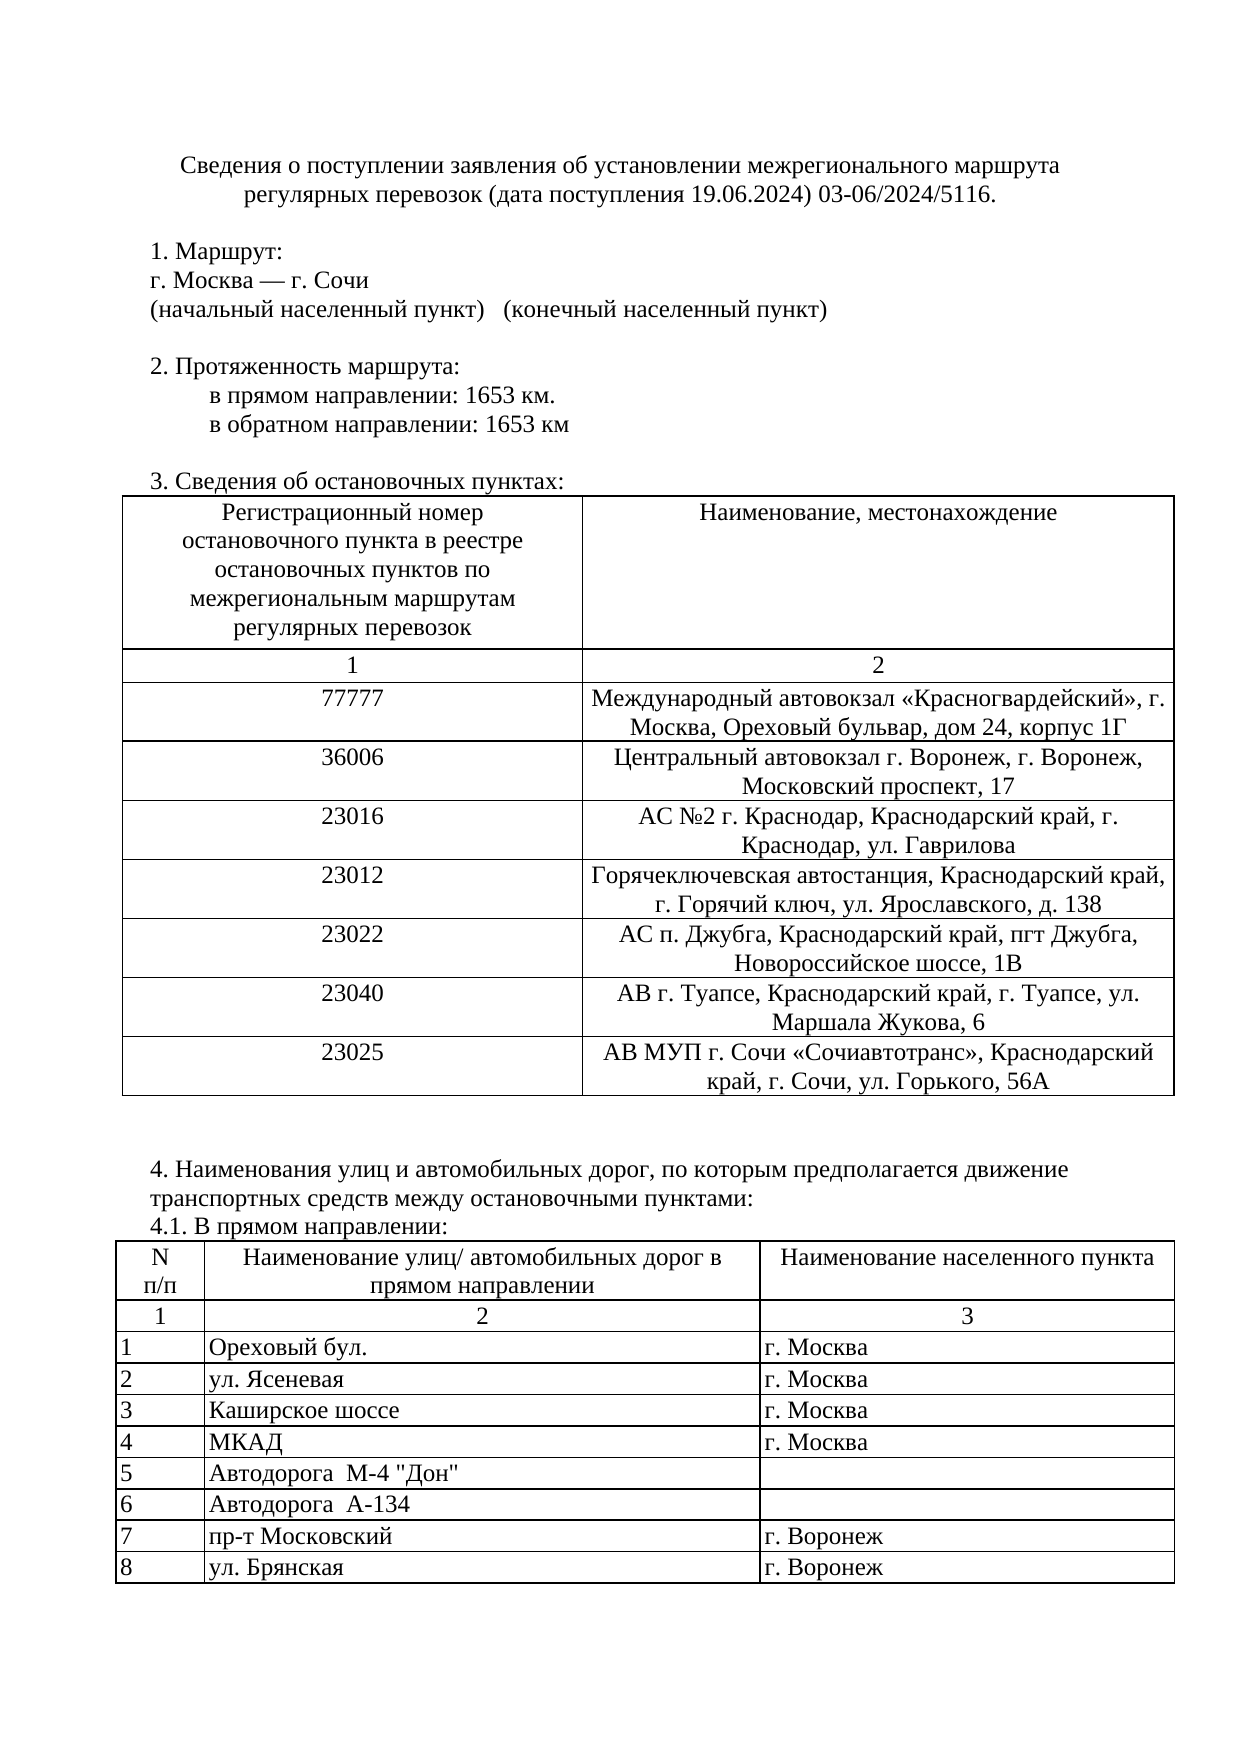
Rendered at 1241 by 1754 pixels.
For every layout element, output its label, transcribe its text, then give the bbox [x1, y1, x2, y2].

table_cell АС №2 г. Краснодар, Краснодарский край, г. Краснодар, ул. Гаврилова [583, 801, 1173, 858]
table_cell пр-т Московский [205, 1521, 759, 1551]
table_cell Каширское шоссе [205, 1395, 759, 1425]
text Сведения о поступлении заявления об установлении межрегионального маршрута регулярных перевозок (дата поступления 19.06.2024) 03-06/2024/5116. [150, 150, 1090, 207]
text (начальный населенный пункт) (конечный населенный пункт) [150, 294, 1090, 322]
table_cell 4 [117, 1427, 204, 1456]
table_cell 5 [117, 1458, 204, 1488]
table_header Наименование населенного пункта [761, 1242, 1174, 1299]
text 4. Наименования улиц и автомобильных дорог, по которым предполагается движение транспортных средств между остановочными пунктами: [150, 1154, 1090, 1211]
table_cell 2 [583, 650, 1173, 681]
table_cell 8 [117, 1552, 204, 1582]
table_cell 1 [117, 1301, 204, 1331]
text 1. Маршрут: [150, 236, 1090, 265]
table_cell ул. Ясеневая [205, 1364, 759, 1393]
table_cell 36006 [123, 742, 582, 799]
text г. Москва — г. Сочи [150, 265, 1090, 294]
table_header N п/п [117, 1242, 204, 1299]
text 4.1. В прямом направлении: [150, 1211, 1090, 1240]
table_cell г. Воронеж [761, 1521, 1174, 1551]
table_cell Автодорога А-134 [205, 1490, 759, 1519]
table_cell г. Москва [761, 1332, 1174, 1362]
table_cell АВ г. Туапсе, Краснодарский край, г. Туапсе, ул. Маршала Жукова, 6 [583, 978, 1173, 1036]
table_cell 23016 [123, 801, 582, 858]
table_cell 2 [205, 1301, 759, 1331]
table_cell 23012 [123, 860, 582, 918]
text 2. Протяженность маршрута: [150, 351, 1090, 380]
table_cell 23022 [123, 919, 582, 977]
table_cell АС п. Джубга, Краснодарский край, пгт Джубга, Новороссийское шоссе, 1В [583, 919, 1173, 977]
table_cell 2 [117, 1364, 204, 1393]
table_cell АВ МУП г. Сочи «Сочиавтотранс», Краснодарский край, г. Сочи, ул. Горького, 56А [583, 1037, 1173, 1095]
table_cell 23025 [123, 1037, 582, 1095]
table_cell 6 [117, 1490, 204, 1519]
table_cell МКАД [205, 1427, 759, 1456]
table_cell 7 [117, 1521, 204, 1551]
table_cell г. Воронеж [761, 1552, 1174, 1582]
table_cell Ореховый бул. [205, 1332, 759, 1362]
table_cell ул. Брянская [205, 1552, 759, 1582]
table_cell 23040 [123, 978, 582, 1036]
table_cell г. Москва [761, 1427, 1174, 1456]
table_cell г. Москва [761, 1395, 1174, 1425]
table_cell Центральный автовокзал г. Воронеж, г. Воронеж, Московский проспект, 17 [583, 742, 1173, 799]
table_cell Международный автовокзал «Красногвардейский», г. Москва, Ореховый бульвар, дом 24, корпус 1Г [583, 683, 1173, 740]
table_cell Горячеключевская автостанция, Краснодарский край, г. Горячий ключ, ул. Ярославского, д. 138 [583, 860, 1173, 918]
text 3. Сведения об остановочных пунктах: [150, 466, 1090, 495]
table_cell [761, 1458, 1174, 1488]
table_cell г. Москва [761, 1364, 1174, 1393]
table_cell [761, 1490, 1174, 1519]
text в обратном направлении: 1653 км [150, 409, 1090, 437]
table_cell Автодорога М-4 "Дон" [205, 1458, 759, 1488]
table_cell 3 [761, 1301, 1174, 1331]
table_header Наименование, местонахождение [583, 497, 1173, 648]
text в прямом направлении: 1653 км. [150, 380, 1090, 409]
table_cell 3 [117, 1395, 204, 1425]
table_cell 77777 [123, 683, 582, 740]
table_cell 1 [117, 1332, 204, 1362]
table_header Наименование улиц/ автомобильных дорог в прямом направлении [205, 1242, 759, 1299]
table_cell 1 [123, 650, 582, 681]
table_header Регистрационный номер остановочного пункта в реестре остановочных пунктов по межрегиональным маршрутам регулярных перевозок [123, 497, 582, 648]
